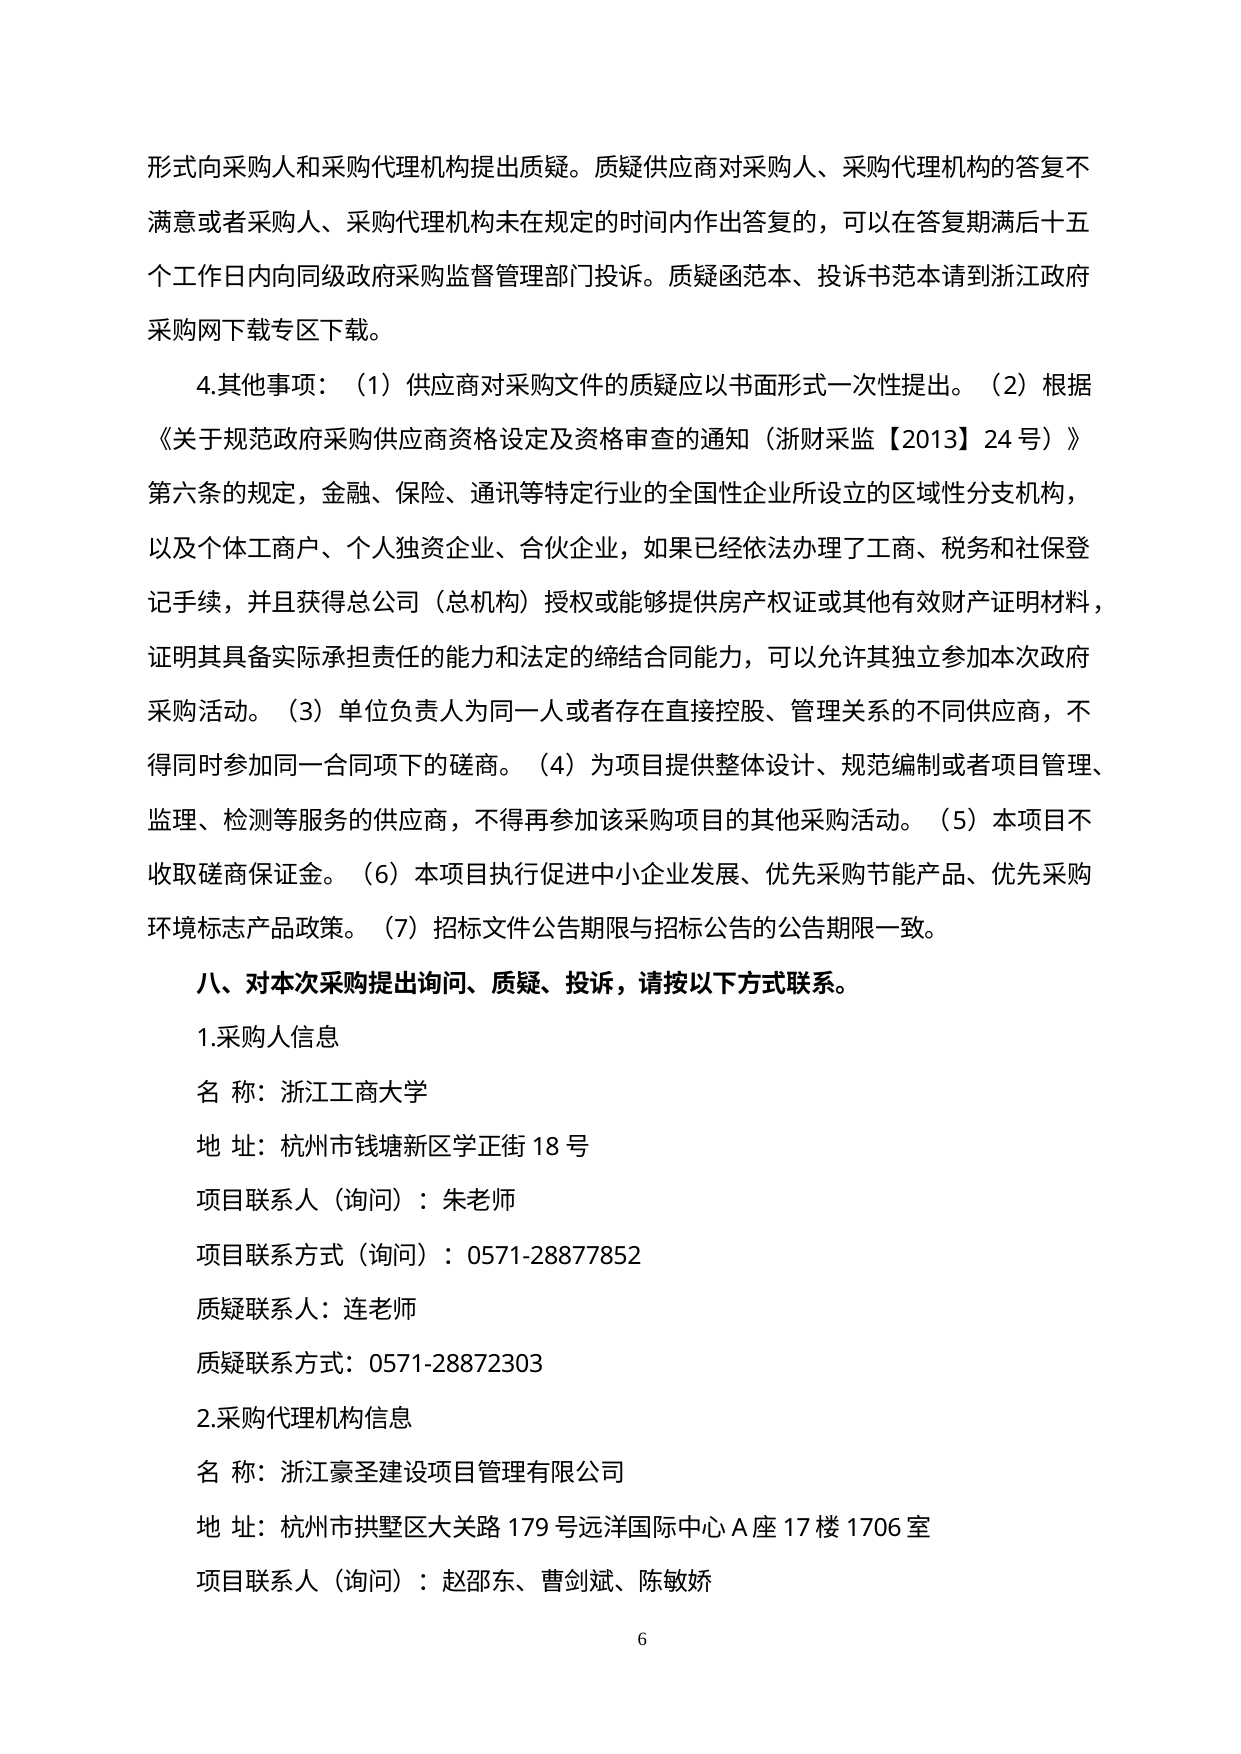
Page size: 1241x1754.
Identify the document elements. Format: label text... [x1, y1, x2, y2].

text 项目联系人（询问）：朱老师 [148, 1181, 1092, 1217]
text 项目联系方式（询问）：0571-28877852 [148, 1235, 1092, 1271]
text 1.采购人信息 [148, 1018, 1092, 1054]
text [148, 148, 1092, 347]
text 质疑联系人：连老师 [148, 1289, 1092, 1326]
text 八、对本次采购提出询问、质疑、投诉，请按以下方式联系。 [148, 963, 1092, 999]
text 4.其他事项：（1）供应商对采购文件的质疑应以书面形式一次性提出。（2）根据《关于规范政府采购供应商资格设定及资格审查的通知（浙财采监【2013】24号）》第六条的规定，金融、保险、通讯等特定行业的全国性企业所设立的区域性分支机构，以及个体工商户、个人独资企业、合伙企业，如果已经依法办理了工商、税务和社保登记手续，并且获得总公司（总机构）授权或能够提供房产权证或其他有效财产证明材料，证明其具备实际承担责任的能力和法定的缔结合同能力，可以允许其独立参加本次政府采购活动。（3）单位负责人为同一人或者存在直接控股、管理关系的不同供应商，不得同时参加同一合同项下的磋商。（4）为项目提供整体设计、规范编制或者项目管理、监理、检测等服务的供应商，不得再参加该采购项目的其他采购活动。（5）本项目不收取磋商保证金。（6）本项目执行促进中小企业发展、优先采购节能产品、优先采购环境标志产品政策。（7）招标文件公告期限与招标公告的公告期限一致。 [148, 365, 1092, 945]
text 项目联系人（询问）：赵邵东、曹剑斌、陈敏娇 [148, 1561, 1092, 1598]
text 名 称：浙江工商大学 [148, 1072, 1092, 1108]
text 名 称：浙江豪圣建设项目管理有限公司 [148, 1453, 1092, 1489]
text 地 址：杭州市钱塘新区学正街18号 [148, 1126, 1092, 1163]
text 2.采购代理机构信息 [148, 1398, 1092, 1434]
text 地 址：杭州市拱墅区大关路179号远洋国际中心A座17楼1706室 [148, 1507, 1092, 1543]
text 质疑联系方式：0571-28872303 [148, 1344, 1092, 1380]
